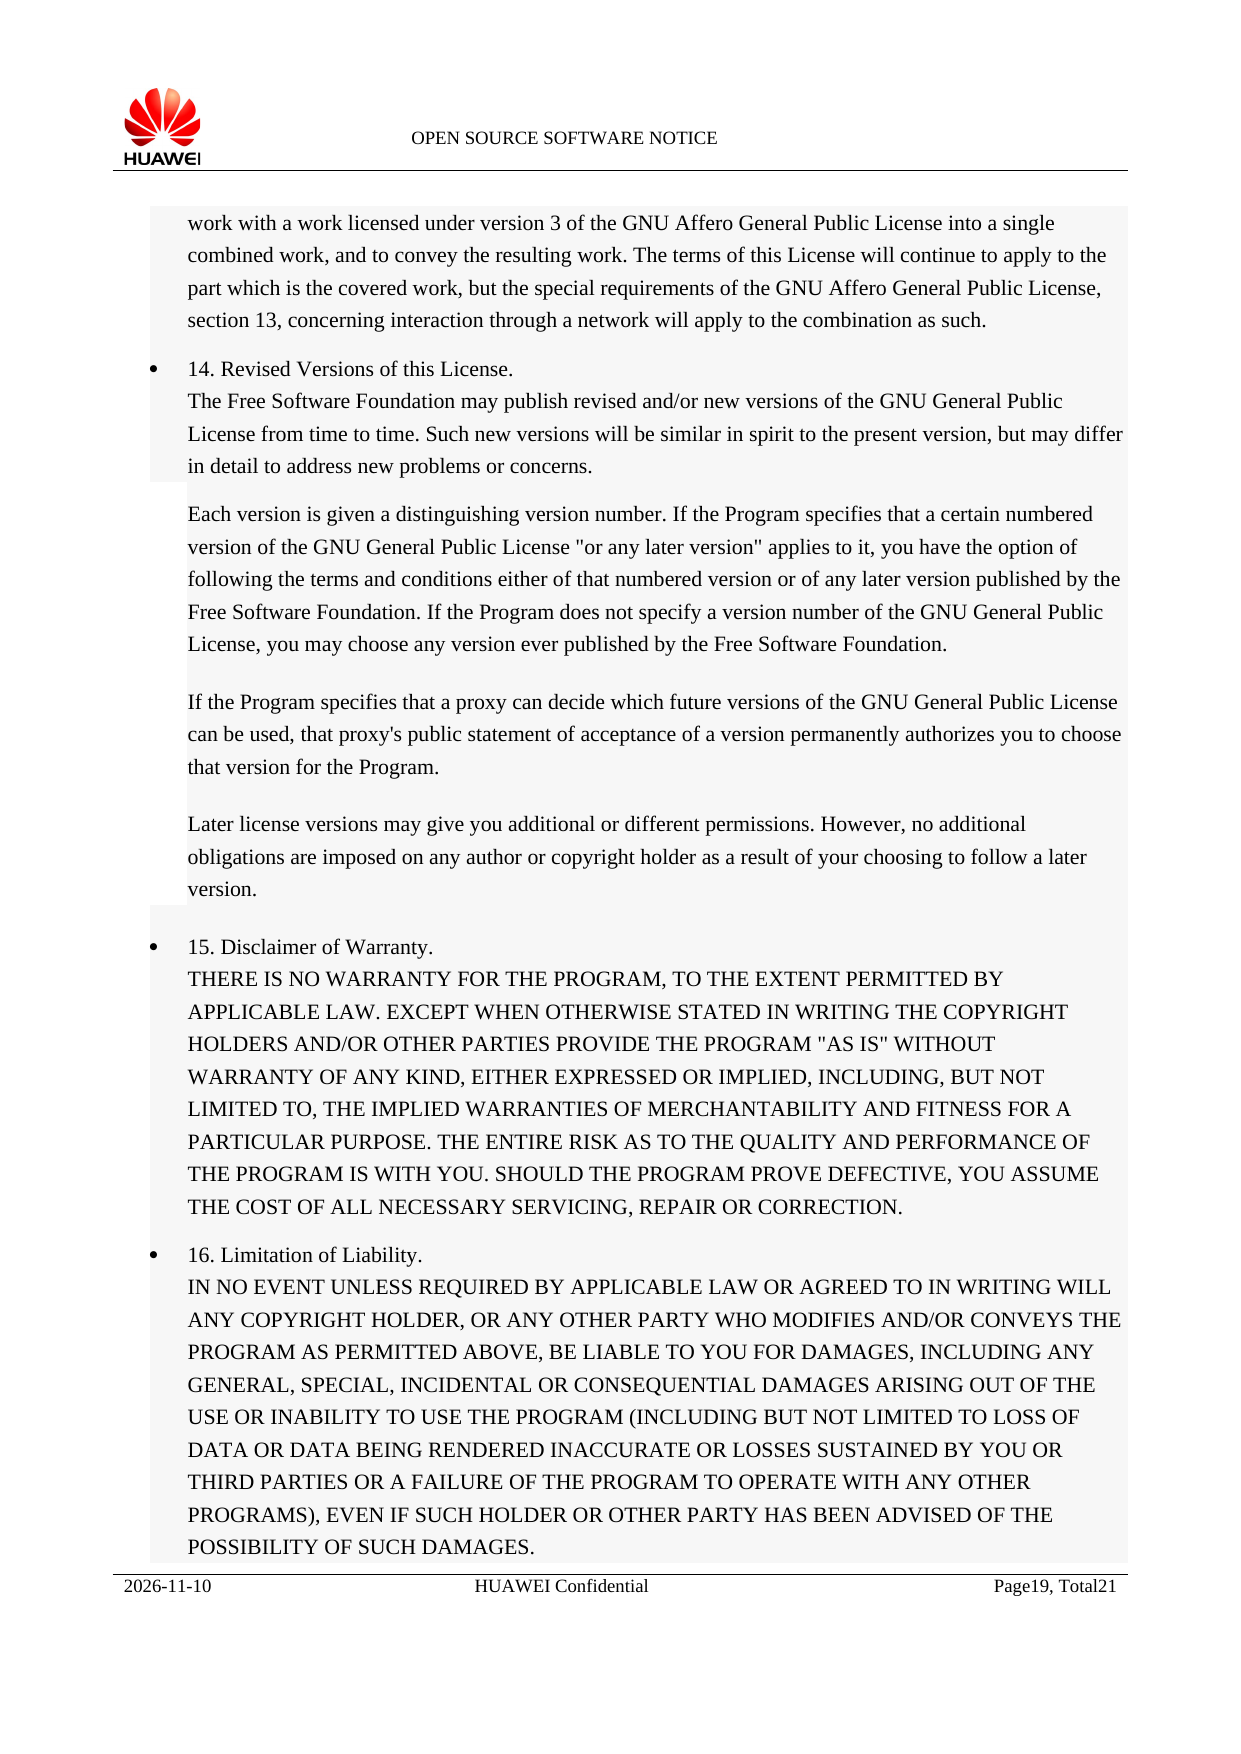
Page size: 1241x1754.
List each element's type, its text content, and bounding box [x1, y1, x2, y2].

list 14. Revised Versions of this License. The Free Software Foundation may publish revised and/or new versions of the GNU General Public License from time to time. Such new versions will be similar in spirit to the present version, but may differ in detail to address new problems or concerns. [150, 352, 1128, 482]
text Later license versions may give you additional or different permissions. However, no additional obligations are imposed on any author or copyright holder as a result of your choosing to follow a later version. [187, 808, 1128, 905]
text If the Program specifies that a proxy can decide which future versions of the GNU General Public License can be used, that proxy's public statement of acceptance of a version permanently authorizes you to choose that version for the Program. [187, 685, 1128, 783]
list 15. Disclaimer of Warranty. THERE IS NO WARRANTY FOR THE PROGRAM, TO THE EXTENT PERMITTED BY APPLICABLE LAW. EXCEPT WHEN OTHERWISE STATED IN WRITING THE COPYRIGHT HOLDERS AND/OR OTHER PARTIES PROVIDE THE PROGRAM "AS IS" WITHOUT WARRANTY OF ANY KIND, EITHER EXPRESSED OR IMPLIED, INCLUDING, BUT NOT LIMITED TO, THE IMPLIED WARRANTIES OF MERCHANTABILITY AND FITNESS FOR A PARTICULAR PURPOSE. THE ENTIRE RISK AS TO THE QUALITY AND PERFORMANCE OF THE PROGRAM IS WITH YOU. SHOULD THE PROGRAM PROVE DEFECTIVE, YOU ASSUME THE COST OF ALL NECESSARY SERVICING, REPAIR OR CORRECTION. [150, 930, 1128, 1223]
text Each version is given a distinguishing version number. If the Program specifies that a certain numbered version of the GNU General Public License "or any later version" applies to it, you have the option of following the terms and conditions either of that numbered version or of any later version published by the Free Software Foundation. If the Program does not specify a version number of the GNU General Public License, you may choose any version ever published by the Free Software Foundation. [187, 498, 1128, 660]
picture [124, 88, 201, 165]
list 16. Limitation of Liability. IN NO EVENT UNLESS REQUIRED BY APPLICABLE LAW OR AGREED TO IN WRITING WILL ANY COPYRIGHT HOLDER, OR ANY OTHER PARTY WHO MODIFIES AND/OR CONVEYS THE PROGRAM AS PERMITTED ABOVE, BE LIABLE TO YOU FOR DAMAGES, INCLUDING ANY GENERAL, SPECIAL, INCIDENTAL OR CONSEQUENTIAL DAMAGES ARISING OUT OF THE USE OR INABILITY TO USE THE PROGRAM (INCLUDING BUT NOT LIMITED TO LOSS OF DATA OR DATA BEING RENDERED INACCURATE OR LOSSES SUSTAINED BY YOU OR THIRD PARTIES OR A FAILURE OF THE PROGRAM TO OPERATE WITH ANY OTHER PROGRAMS), EVEN IF SUCH HOLDER OR OTHER PARTY HAS BEEN ADVISED OF THE POSSIBILITY OF SUCH DAMAGES. [150, 1238, 1128, 1563]
